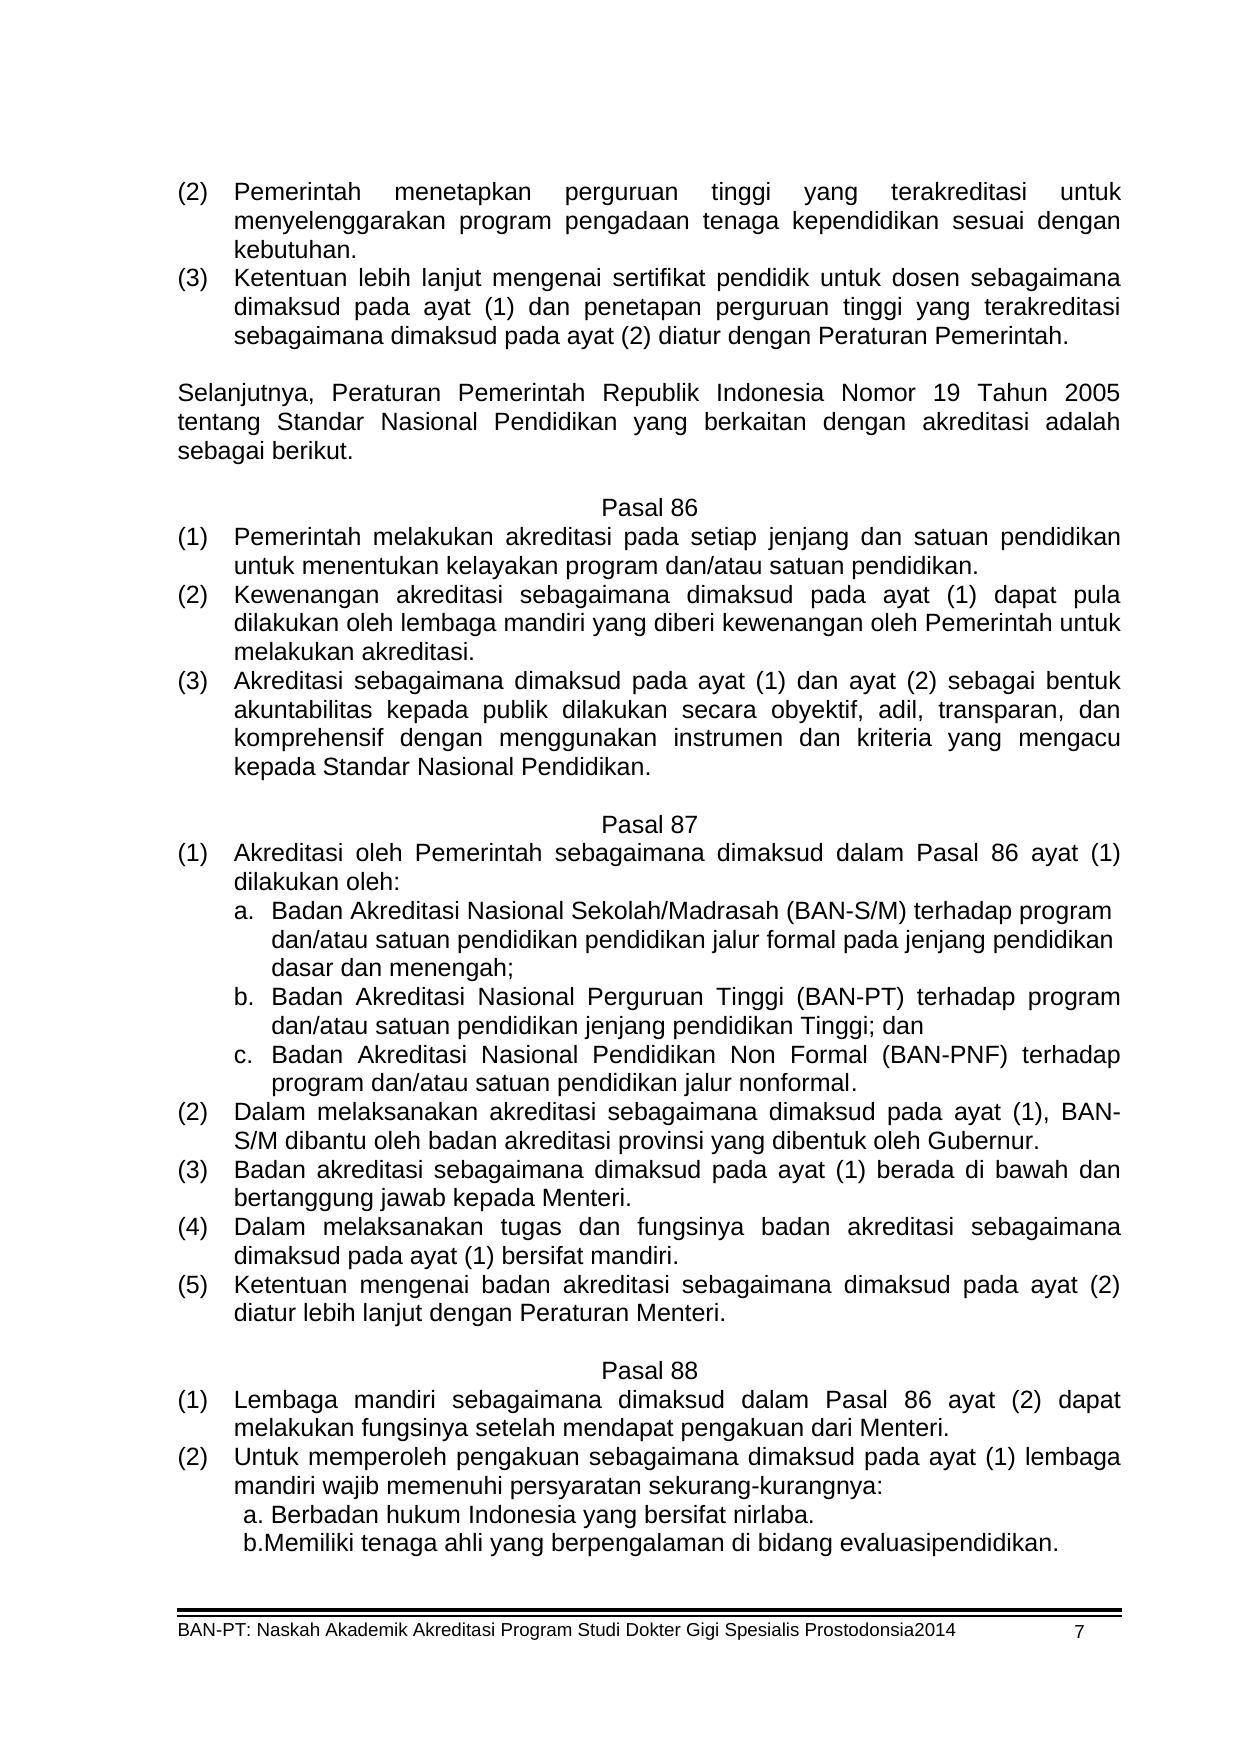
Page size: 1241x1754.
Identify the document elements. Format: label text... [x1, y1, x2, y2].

list Ketentuan lebih lanjut mengenai sertifikat pendidik untuk dosen sebagaimana dimaksud pada ayat (1) dan penetapan perguruan tinggi yang terakreditasi sebagaimana dimaksud pada ayat (2) diatur dengan Peraturan Pemerintah. [177, 263, 1122, 350]
list Badan Akreditasi Nasional Perguruan Tinggi (BAN-PT) terhadap program dan/atau satuan pendidikan jenjang pendidikan Tinggi; dan [233, 982, 1122, 1040]
list Untuk memperoleh pengakuan sebagaimana dimaksud pada ayat (1) lembaga mandiri wajib memenuhi persyaratan sekurang-kurangnya: [177, 1442, 1122, 1500]
list Akreditasi sebagaimana dimaksud pada ayat (1) dan ayat (2) sebagai bentuk akuntabilitas kepada publik dilakukan secara obyektif, adil, transparan, dan komprehensif dengan menggunakan instrumen dan kriteria yang mengacu kepada Standar Nasional Pendidikan. [177, 666, 1122, 781]
list Dalam melaksanakan tugas dan fungsinya badan akreditasi sebagaimana dimaksud pada ayat (1) bersifat mandiri. [177, 1212, 1122, 1270]
list Badan Akreditasi Nasional Sekolah/Madrasah (BAN-S/M) terhadap program dan/atau satuan pendidikan pendidikan jalur formal pada jenjang pendidikan dasar dan menengah; [233, 896, 1122, 982]
list Pemerintah menetapkan perguruan tinggi yang terakreditasi untuk menyelenggarakan program pengadaan tenaga kependidikan sesuai dengan kebutuhan. [177, 177, 1122, 263]
text a. Berbadan hukum Indonesia yang bersifat nirlaba. [243, 1500, 1122, 1528]
list Lembaga mandiri sebagaimana dimaksud dalam Pasal 86 ayat (2) dapat melakukan fungsinya setelah mendapat pengakuan dari Menteri. [177, 1385, 1122, 1442]
text b.Memiliki tenaga ahli yang berpengalaman di bidang evaluasipendidikan. [243, 1528, 1122, 1557]
text Pasal 87 [177, 810, 1122, 838]
text Pasal 88 [177, 1356, 1122, 1385]
text Selanjutnya, Peraturan Pemerintah Republik Indonesia Nomor 19 Tahun 2005 tentang Standar Nasional Pendidikan yang berkaitan dengan akreditasi adalah sebagai berikut. [177, 378, 1122, 465]
list Akreditasi oleh Pemerintah sebagaimana dimaksud dalam Pasal 86 ayat (1) dilakukan oleh: [177, 838, 1122, 896]
list Badan akreditasi sebagaimana dimaksud pada ayat (1) berada di bawah dan bertanggung jawab kepada Menteri. [177, 1155, 1122, 1212]
list Badan Akreditasi Nasional Pendidikan Non Formal (BAN-PNF) terhadap program dan/atau satuan pendidikan jalur nonformal. [233, 1040, 1122, 1097]
list Ketentuan mengenai badan akreditasi sebagaimana dimaksud pada ayat (2) diatur lebih lanjut dengan Peraturan Menteri. [177, 1270, 1122, 1327]
text Pasal 86 [177, 493, 1122, 522]
list Pemerintah melakukan akreditasi pada setiap jenjang dan satuan pendidikan untuk menentukan kelayakan program dan/atau satuan pendidikan. [177, 522, 1122, 580]
list Kewenangan akreditasi sebagaimana dimaksud pada ayat (1) dapat pula dilakukan oleh lembaga mandiri yang diberi kewenangan oleh Pemerintah untuk melakukan akreditasi. [177, 580, 1122, 666]
list Dalam melaksanakan akreditasi sebagaimana dimaksud pada ayat (1), BAN-S/M dibantu oleh badan akreditasi provinsi yang dibentuk oleh Gubernur. [177, 1097, 1122, 1155]
